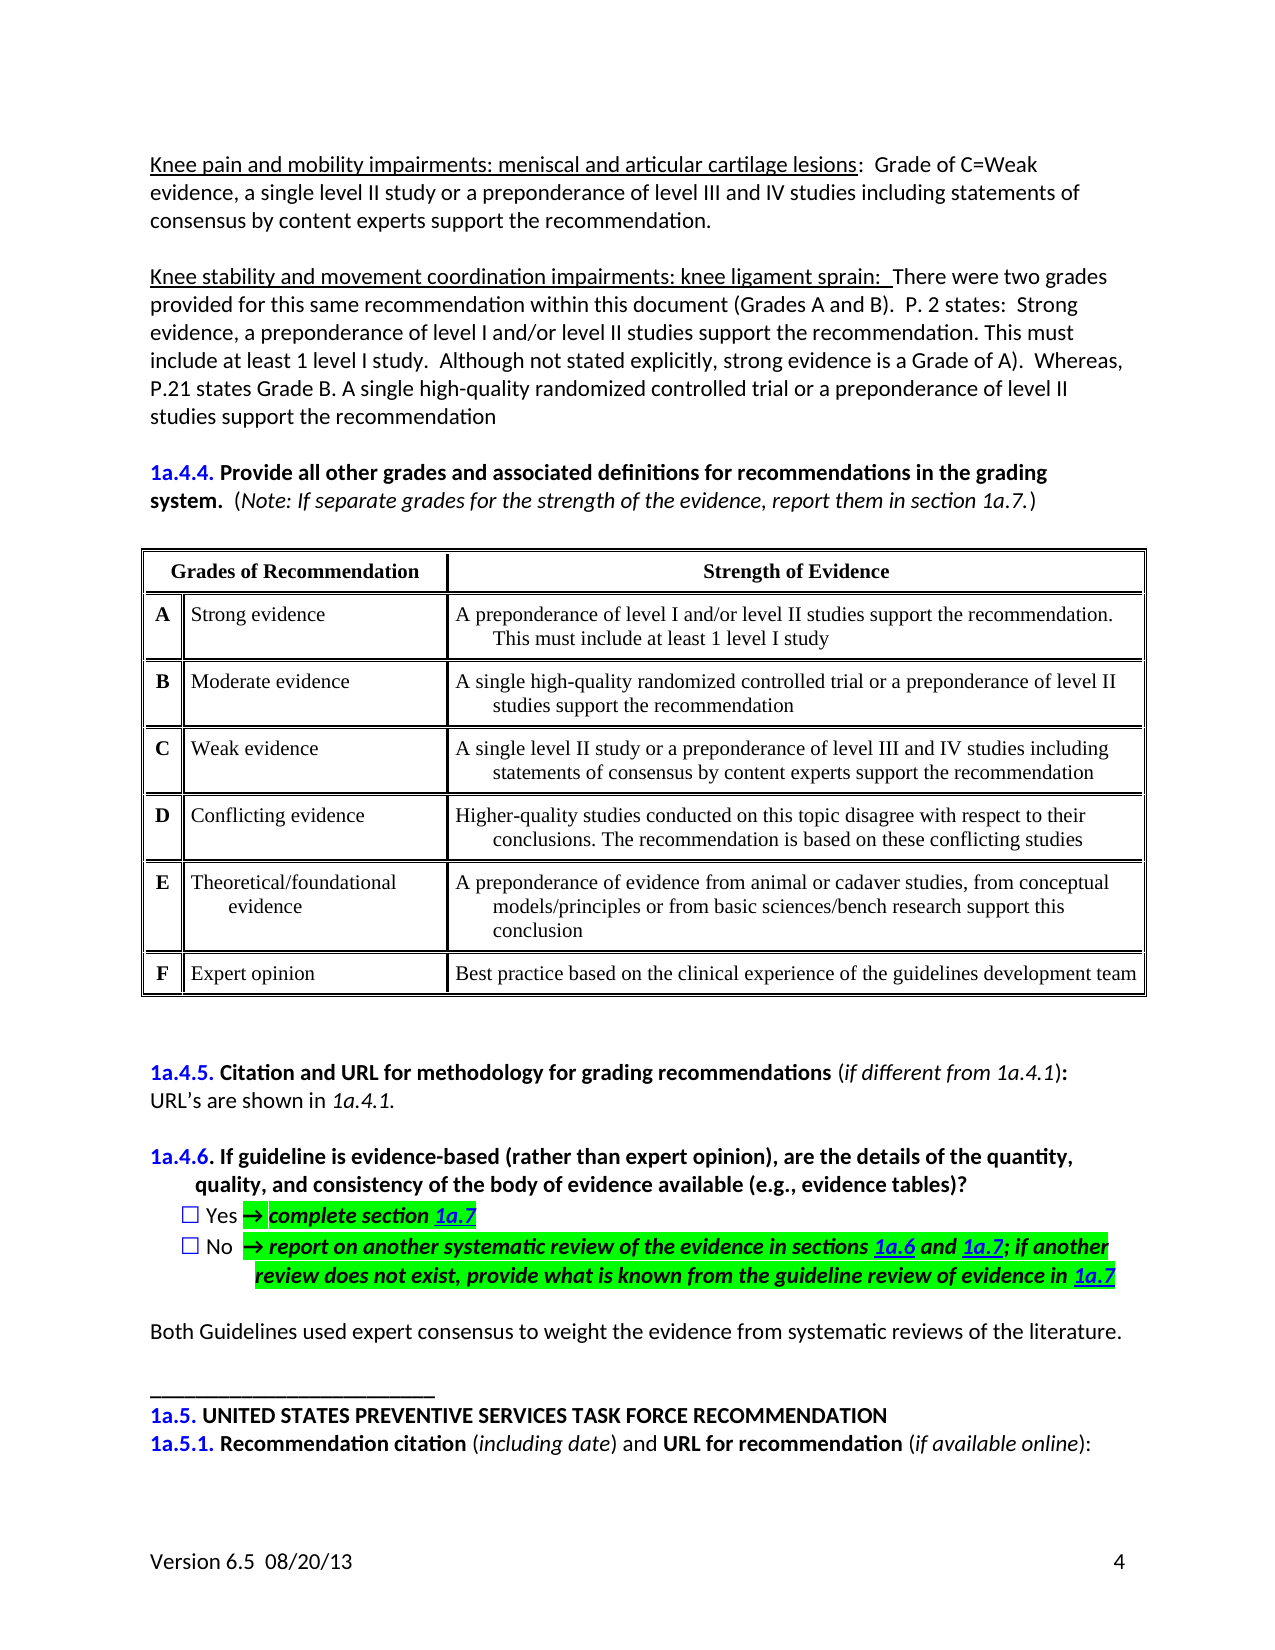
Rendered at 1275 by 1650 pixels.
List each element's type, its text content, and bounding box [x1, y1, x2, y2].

text Knee pain and mobility impairments: meniscal and articular cartilage lesions: Grade of C=Weak evidence, a single level II study or a preponderance of level III and IV studies including statements of consensus by content experts support the recommendation. [150, 150, 1125, 234]
text 1a.5.1. Recommendation citation (including date) and URL for recommendation (if available online): [150, 1429, 1125, 1457]
table_cell A single high-quality randomized controlled trial or a preponderance of level II studies support the recommendation [449, 658, 1144, 725]
text Knee stability and movement coordination impairments: knee ligament sprain: There were two grades provided for this same recommendation within this document (Grades A and B). P. 2 states: Strong evidence, a preponderance of level I and/or level II studies support the recommendation. This must include at least 1 level I study. Although not stated explicitly, strong evidence is a Grade of A). Whereas, P.21 states Grade B. A single high-quality randomized controlled trial or a preponderance of level II studies support the recommendation [150, 262, 1125, 430]
text 1a.5. UNITED STATES PREVENTIVE SERVICES TASK FORCE RECOMMENDATION [150, 1401, 1125, 1429]
table_cell C [144, 725, 181, 792]
table_header Strength of Evidence [447, 552, 1144, 591]
text 1a.4.5. Citation and URL for methodology for grading recommendations (if different from 1a.4.1): [150, 1058, 1125, 1086]
table_cell Conflicting evidence [185, 796, 446, 859]
text Yes → complete section 1a.7 [180, 1198, 1125, 1230]
text 1a.4.4. Provide all other grades and associated definitions for recommendations in the grading system. (Note: If separate grades for the strength of the evidence, report them in section 1a.7.) [150, 458, 1125, 514]
table_cell F [144, 950, 183, 993]
text URL’s are shown in 1a.4.1. [150, 1086, 1125, 1114]
table_cell A preponderance of level I and/or level II studies support the recommendation. This must include at least 1 level I study [449, 591, 1144, 658]
table_cell A [144, 591, 181, 658]
table_cell Moderate evidence [185, 662, 446, 725]
table_cell Best practice based on the clinical experience of the guidelines development team [447, 950, 1144, 993]
table_cell Theoretical/foundational evidence [185, 863, 446, 950]
text _________________________ [150, 1373, 1125, 1401]
table_cell A preponderance of evidence from animal or cadaver studies, from conceptual models/principles or from basic sciences/bench research support this conclusion [449, 859, 1144, 950]
table_cell E [144, 859, 181, 950]
table_cell B [144, 658, 181, 725]
table_cell Expert opinion [183, 954, 447, 993]
text No → report on another systematic review of the evidence in sections 1a.6 and 1a.7; if another review does not exist, provide what is known from the guideline review of evidence in 1a.7 [180, 1230, 1125, 1289]
text Both Guidelines used expert consensus to weight the evidence from systematic reviews of the literature. [150, 1317, 1125, 1345]
table_header Grades of Recommendation [144, 552, 447, 591]
table_cell Strong evidence [185, 595, 446, 658]
table_cell A single level II study or a preponderance of level III and IV studies including statements of consensus by content experts support the recommendation [449, 725, 1144, 792]
table_cell Weak evidence [185, 729, 446, 792]
table_cell Higher-quality studies conducted on this topic disagree with respect to their conclusions. The recommendation is based on these conflicting studies [449, 792, 1144, 859]
text 1a.4.6. If guideline is evidence-based (rather than expert opinion), are the details of the quantity, quality, and consistency of the body of evidence available (e.g., evidence tables)? [150, 1142, 1125, 1198]
table_cell D [144, 792, 181, 859]
